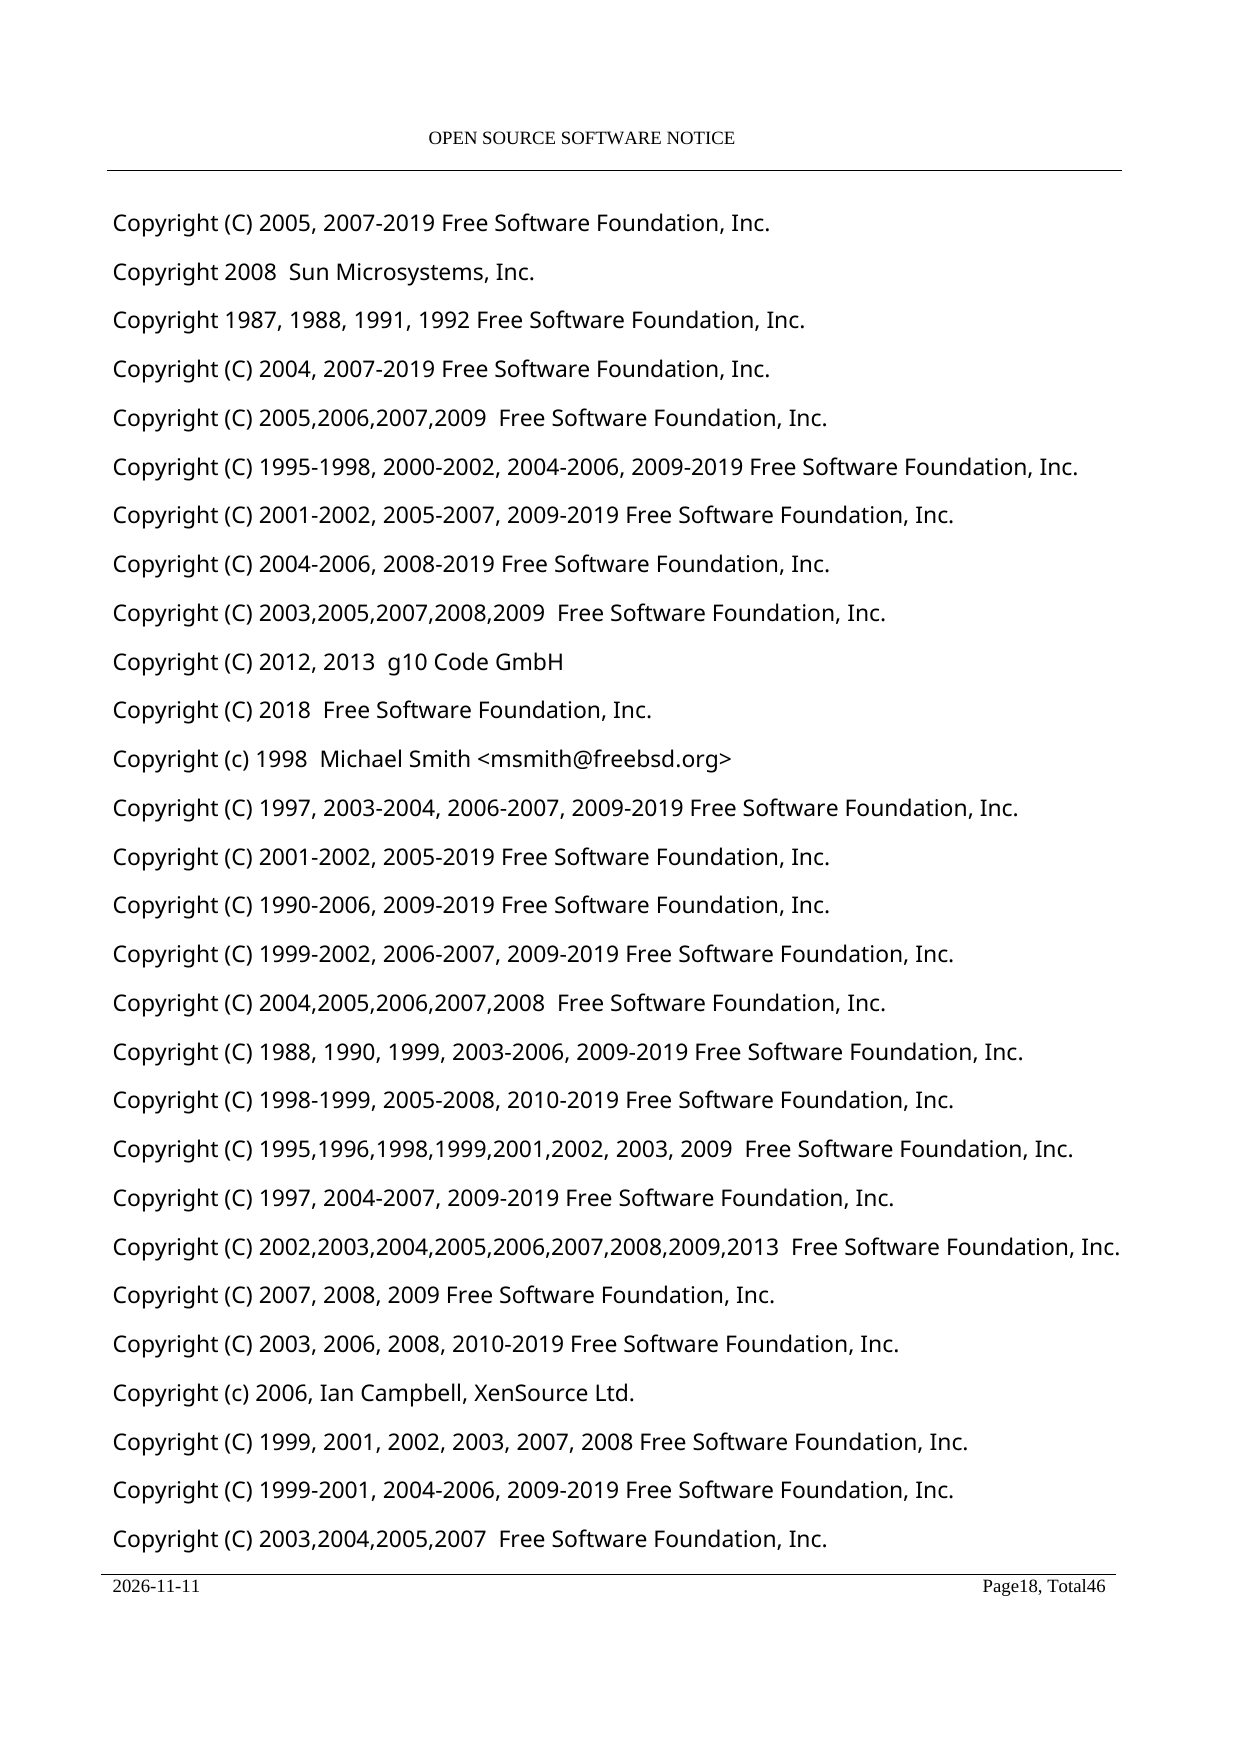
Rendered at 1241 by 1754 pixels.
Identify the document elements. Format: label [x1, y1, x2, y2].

text [112, 206, 1128, 1555]
